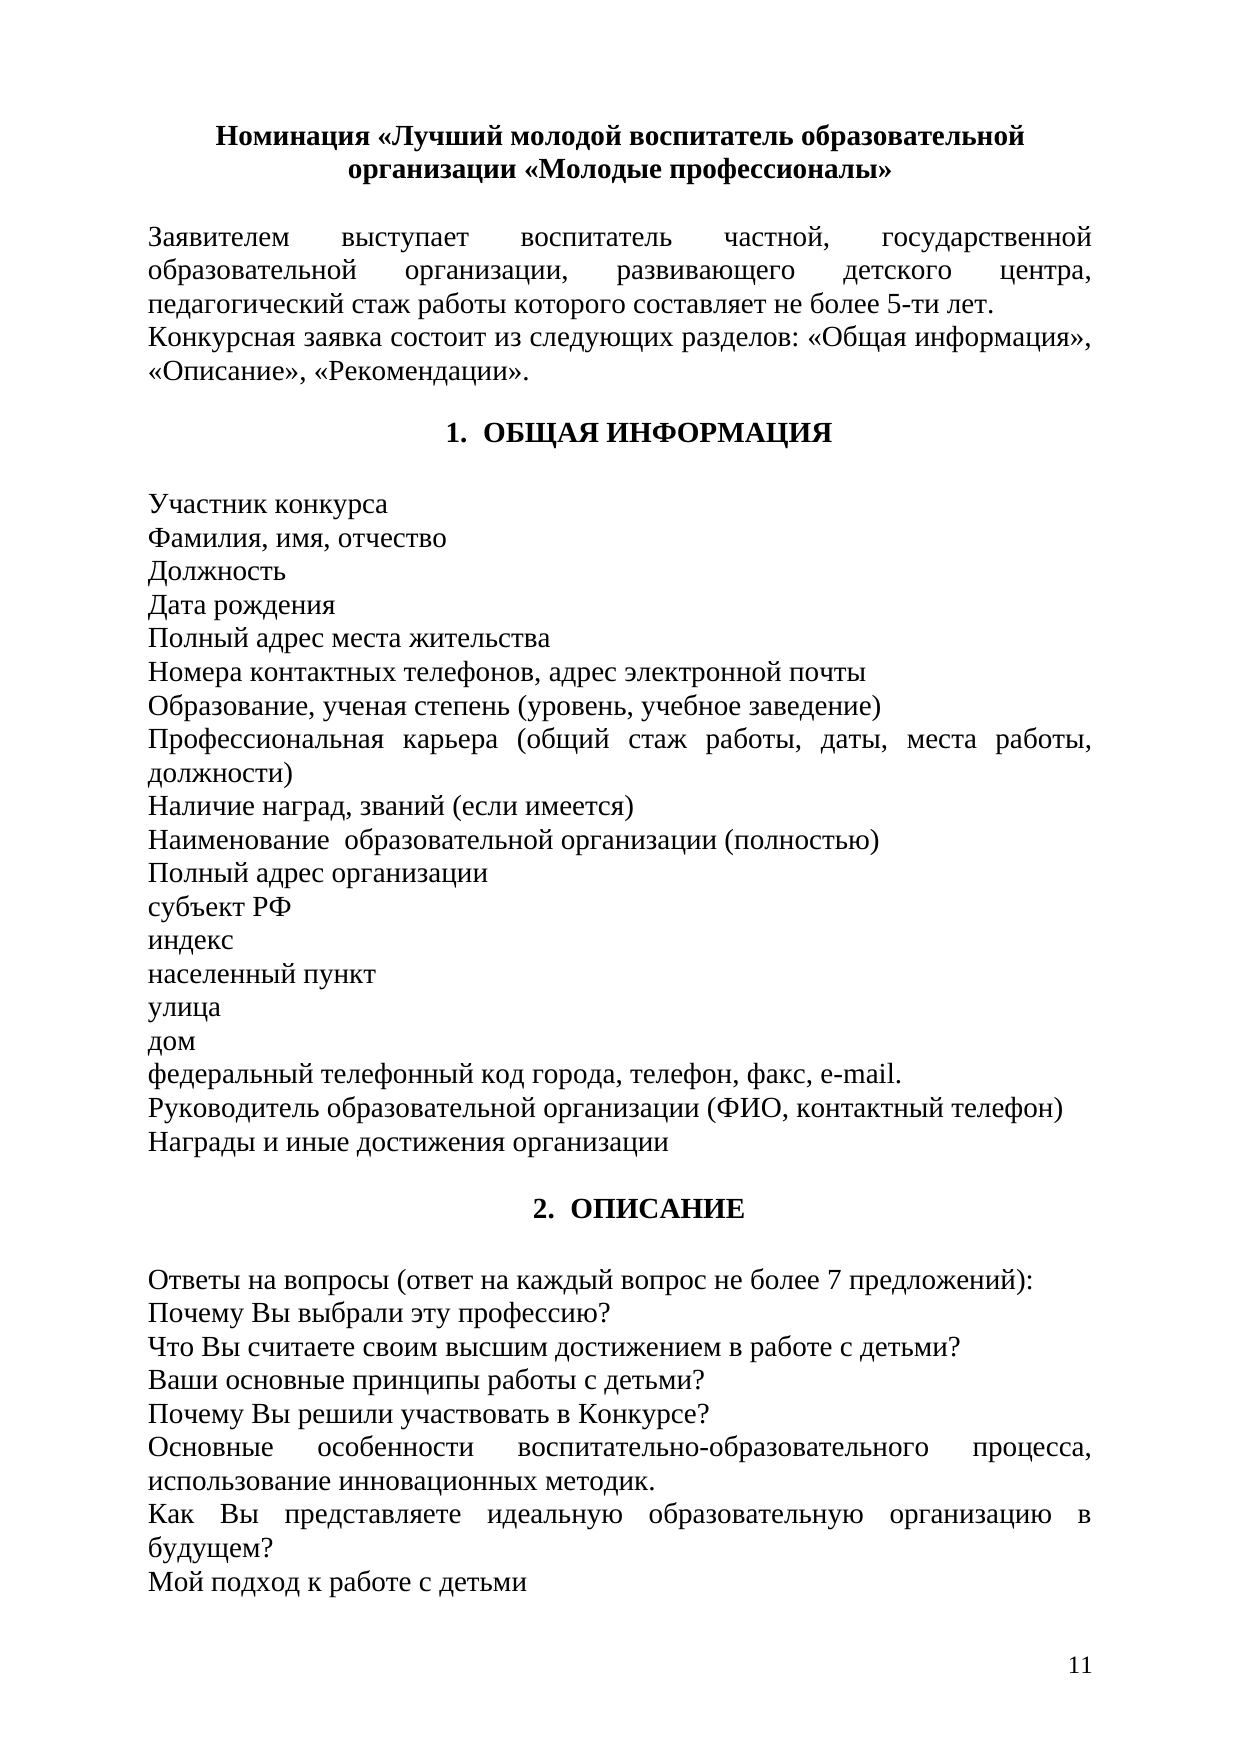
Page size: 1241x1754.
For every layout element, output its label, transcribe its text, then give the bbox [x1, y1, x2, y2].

text Участник конкурса [148, 486, 1092, 520]
text Наименование образовательной организации (полностью) [148, 822, 1092, 855]
text Основные особенности воспитательно-образовательного процесса, использование инновационных методик. [148, 1429, 1092, 1497]
text Ваши основные принципы работы с детьми? [148, 1362, 1092, 1396]
text населенный пункт [148, 956, 1092, 989]
text Образование, ученая степень (уровень, учебное заведение) [148, 688, 1092, 721]
text Полный адрес места жительства [148, 621, 1092, 654]
text Ответы на вопросы (ответ на каждый вопрос не более 7 предложений): [148, 1262, 1092, 1295]
list ОБЩАЯ ИНФОРМАЦИЯ [185, 415, 1092, 449]
text Профессиональная карьера (общий стаж работы, даты, места работы, должности) [148, 721, 1092, 788]
text Должность [148, 553, 1092, 587]
list ОПИСАНИЕ [185, 1191, 1092, 1224]
text Полный адрес организации [148, 855, 1092, 889]
text Почему Вы выбрали эту профессию? [148, 1295, 1092, 1329]
text Руководитель образовательной организации (ФИО, контактный телефон) [148, 1090, 1092, 1124]
text субъект РФ [148, 889, 1092, 922]
text Фамилия, имя, отчество [148, 520, 1092, 553]
text Мой подход к работе с детьми [148, 1564, 1092, 1597]
text Номинация «Лучший молодой воспитатель образовательной организации «Молодые профессионалы» [148, 118, 1092, 185]
text Что Вы считаете своим высшим достижением в работе с детьми? [148, 1329, 1092, 1362]
text Почему Вы решили участвовать в Конкурсе? [148, 1396, 1092, 1429]
text Наличие наград, званий (если имеется) [148, 788, 1092, 822]
text индекс [148, 922, 1092, 956]
text федеральный телефонный код города, телефон, факс, e-mail. [148, 1057, 1092, 1090]
text Заявителем выступает воспитатель частной, государственной образовательной организации, развивающего детского центра, педагогический стаж работы которого составляет не более 5-ти лет. [148, 219, 1092, 319]
text улица [148, 989, 1092, 1023]
text Конкурсная заявка состоит из следующих разделов: «Общая информация», «Описание», «Рекомендации». [148, 319, 1092, 386]
text Как Вы представляете идеальную образовательную организацию в будущем? [148, 1497, 1092, 1564]
text Награды и иные достижения организации [148, 1124, 1092, 1157]
text дом [148, 1023, 1092, 1057]
text Номера контактных телефонов, адрес электронной почты [148, 654, 1092, 688]
text Дата рождения [148, 587, 1092, 621]
